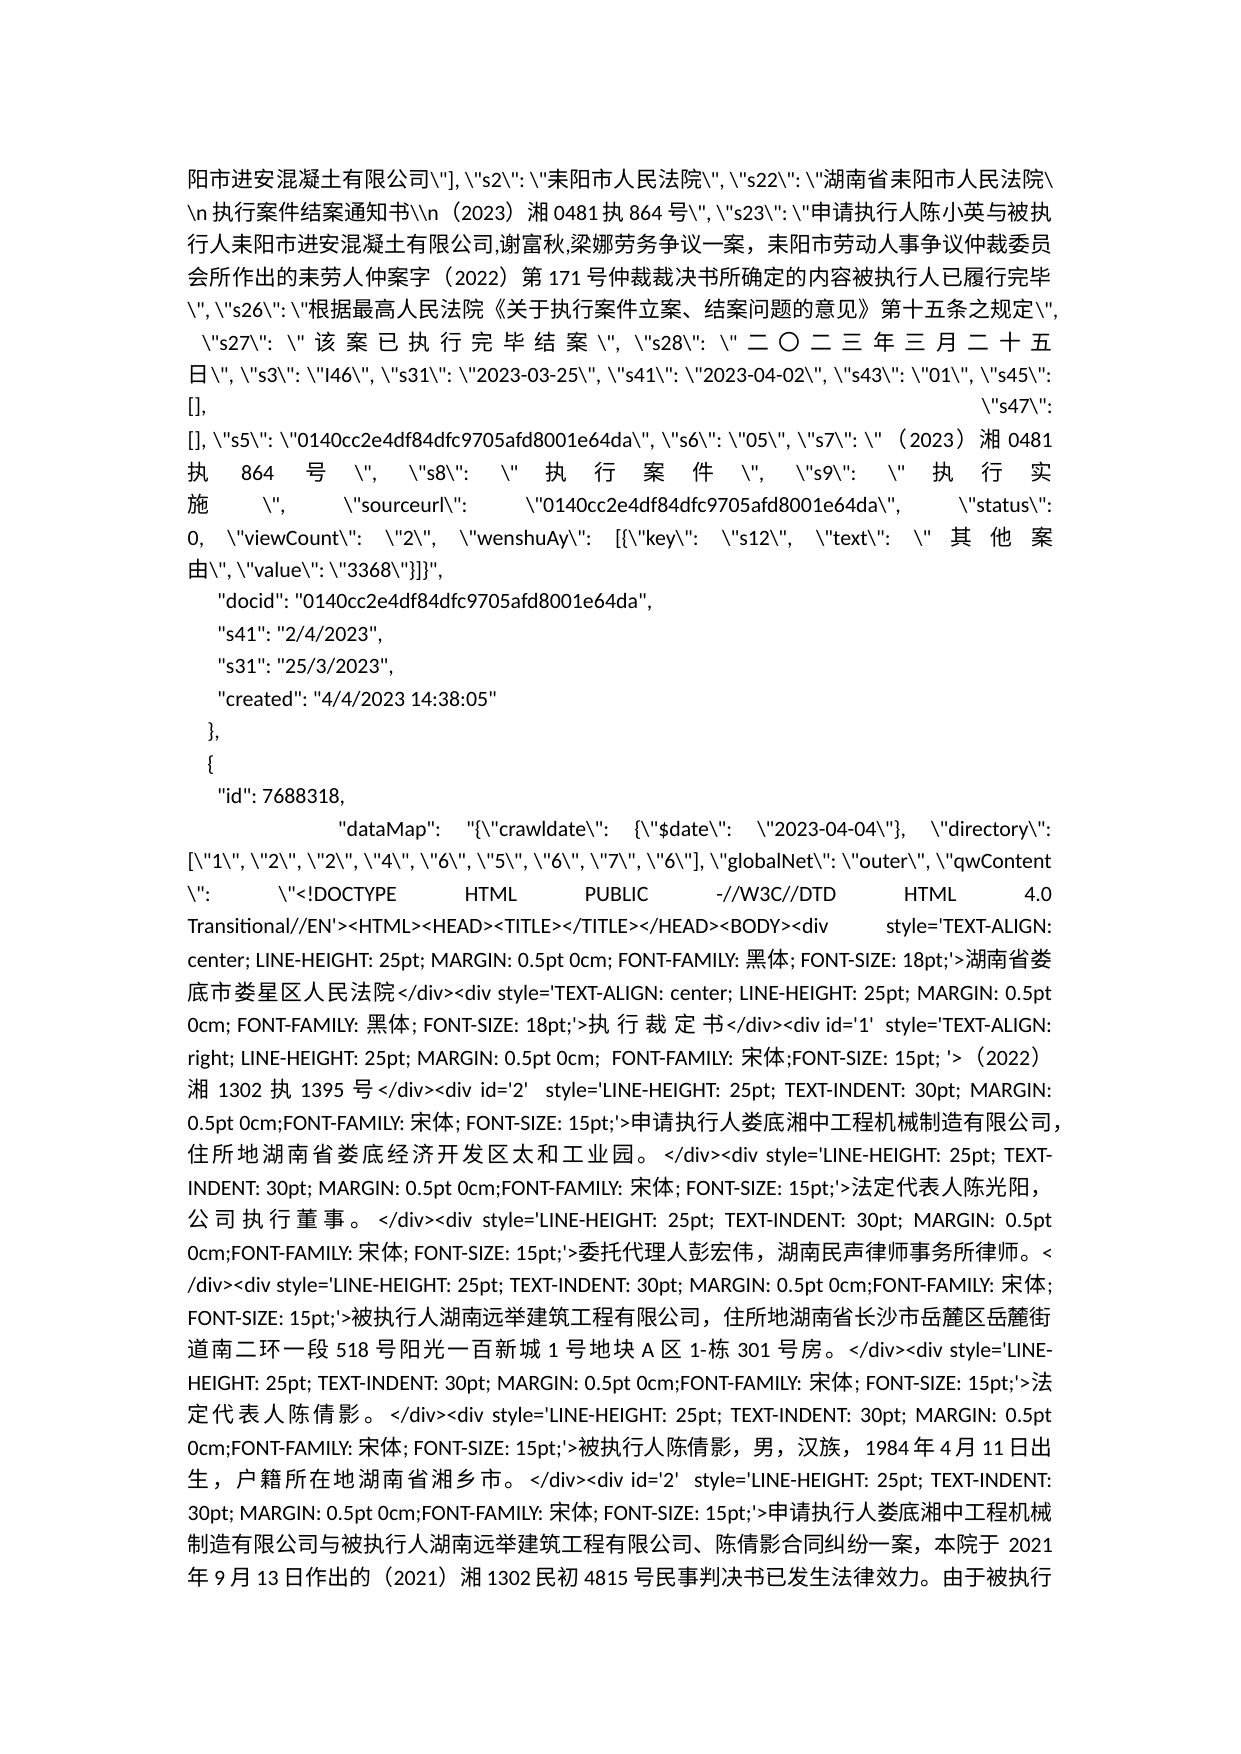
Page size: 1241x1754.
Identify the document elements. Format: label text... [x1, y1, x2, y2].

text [187, 162, 1053, 584]
text { [187, 747, 1053, 779]
text "s31": "25/3/2023", [187, 649, 1053, 682]
text "id": 7688318, [187, 779, 1053, 812]
text "s41": "2/4/2023", [187, 617, 1053, 649]
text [187, 812, 1053, 1592]
text "docid": "0140cc2e4df84dfc9705afd8001e64da", [187, 584, 1053, 617]
text "created": "4/4/2023 14:38:05" [187, 682, 1053, 714]
text }, [187, 714, 1053, 747]
